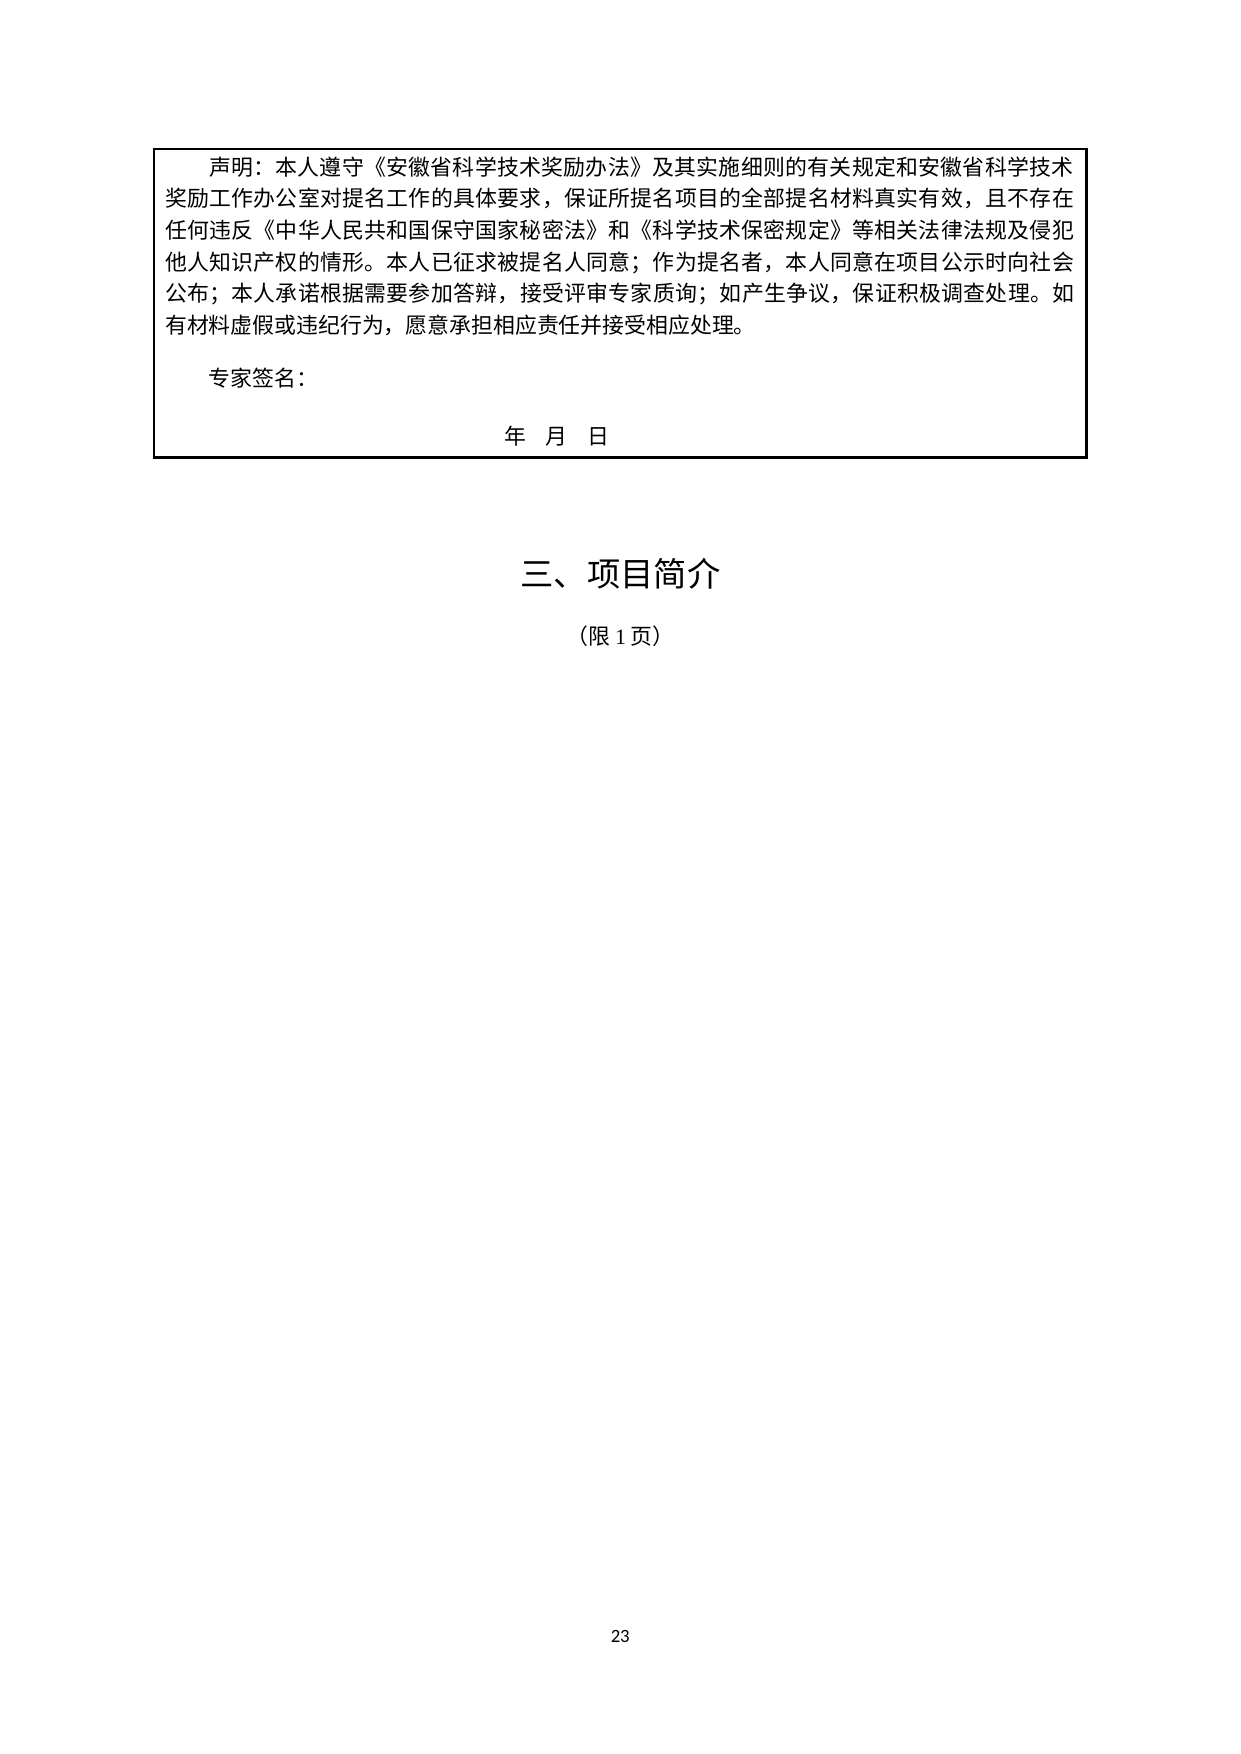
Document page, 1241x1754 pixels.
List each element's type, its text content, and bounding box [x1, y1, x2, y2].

text （限1页） [165, 598, 1075, 656]
table_cell 声明：本人遵守《安徽省科学技术奖励办法》及其实施细则的有关规定和安徽省科学技术奖励工作办公室对提名工作的具体要求，保证所提名项目的全部提名材料真实有效，且不存在任何违反《中华人民共和国保守国家秘密法》和《科学技术保密规定》等相关法律法规及侵犯他人知识产权的情形。本人已征求被提名人同意；作为提名者，本人同意在项目公示时向社会公布；本人承诺根据需要参加答辩，接受评审专家质询；如产生争议，保证积极调查处理。如有材料虚假或违纪行为，愿意承担相应责任并接受相应处理。 专家签名： 年 月 日 [155, 150, 1085, 456]
text 三、项目简介 [165, 540, 1075, 598]
